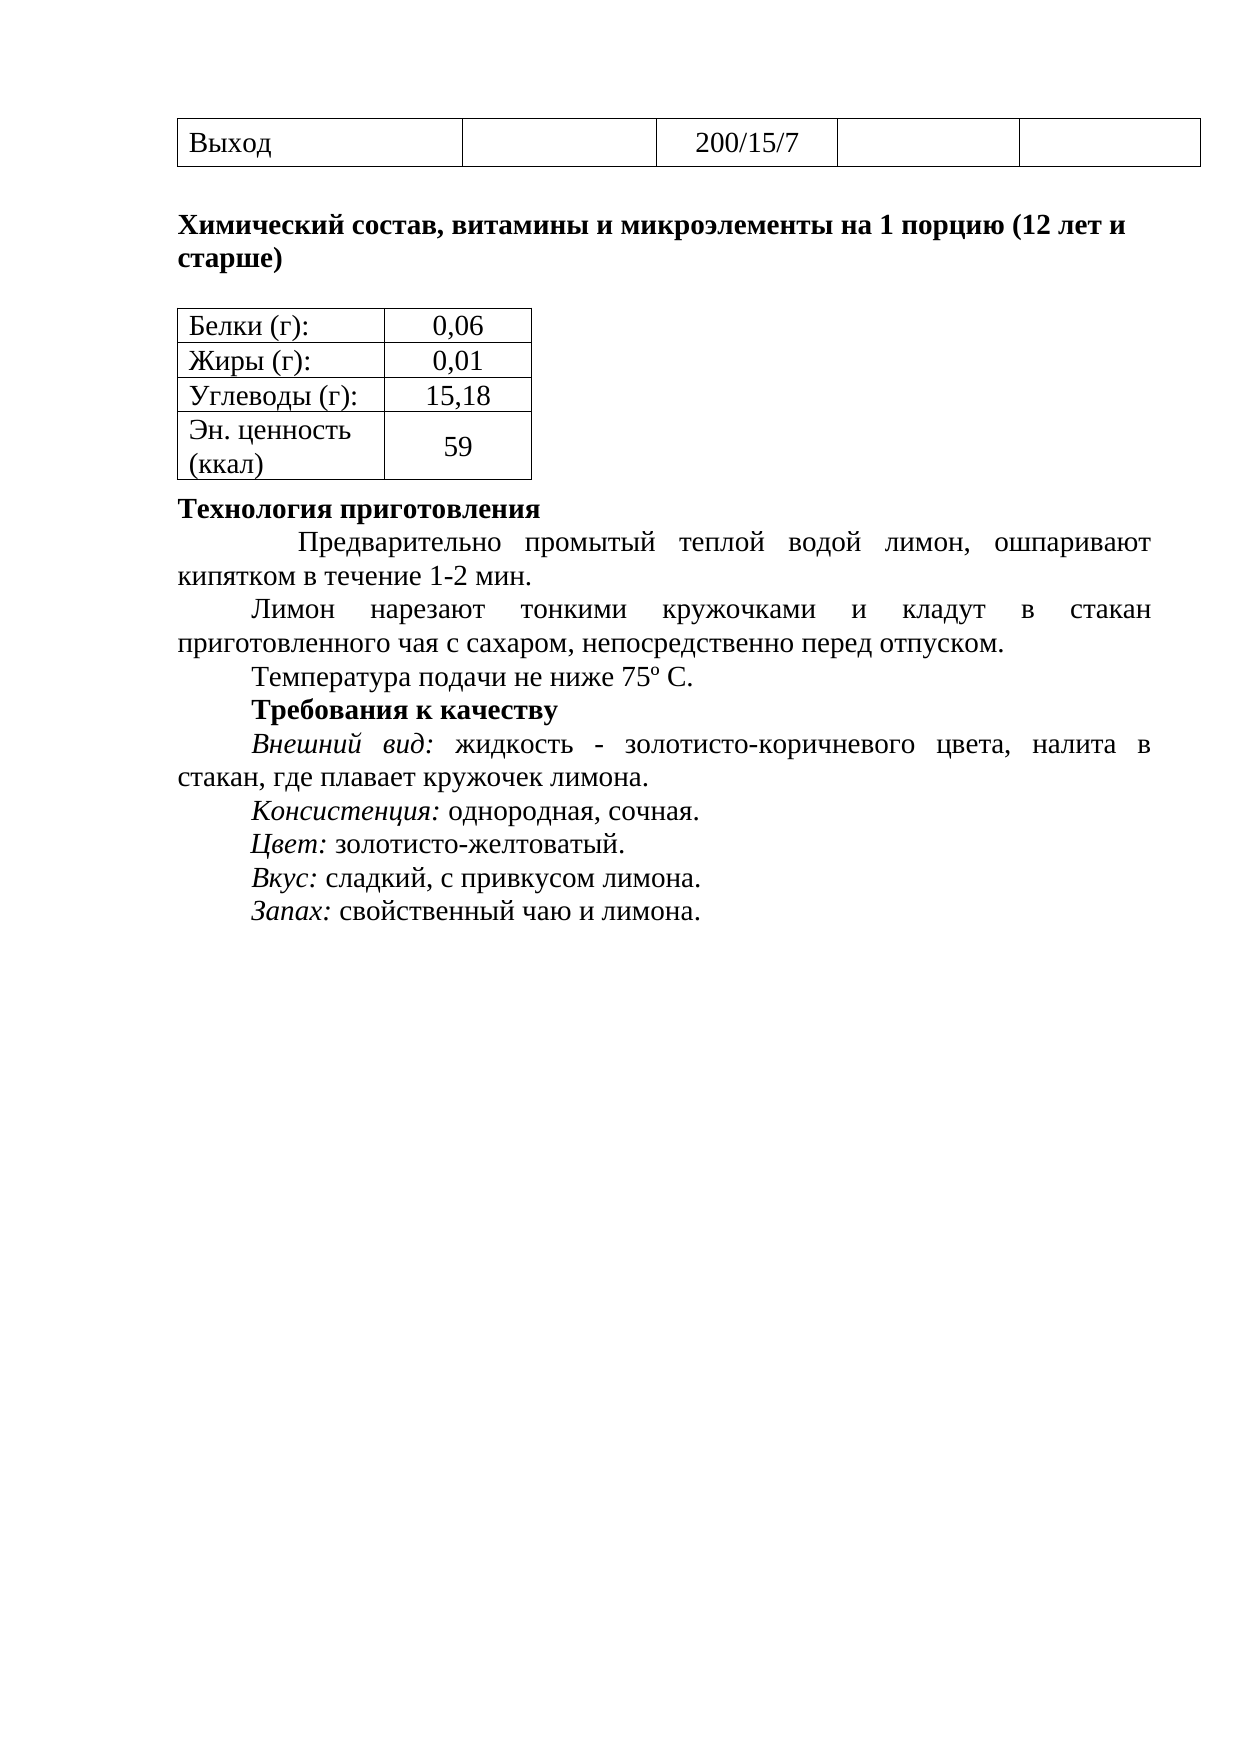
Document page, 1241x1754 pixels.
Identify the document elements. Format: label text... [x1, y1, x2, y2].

text Лимон нарезают тонкими кружочками и кладут в стакан приготовленного чая с сахаром, непосредственно перед отпуском. [177, 592, 1152, 659]
text Вкус: сладкий, с привкусом лимона. [177, 860, 1152, 893]
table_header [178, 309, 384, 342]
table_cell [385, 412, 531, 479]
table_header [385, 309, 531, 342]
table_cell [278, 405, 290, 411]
text Температура подачи не ниже 75º С. [177, 659, 1152, 692]
text Запах: свойственный чаю и лимона. [177, 893, 1152, 927]
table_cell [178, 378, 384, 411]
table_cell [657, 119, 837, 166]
text Технология приготовления [177, 491, 1152, 524]
text Цвет: золотисто-желтоватый. [177, 826, 1152, 860]
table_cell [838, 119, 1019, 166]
text Консистенция: однородная, сочная. [177, 793, 1152, 826]
text Требования к качеству [177, 692, 1152, 726]
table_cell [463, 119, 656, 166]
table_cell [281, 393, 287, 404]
text Внешний вид: жидкость - золотисто-коричневого цвета, налита в стакан, где плавает кружочек лимона. [177, 726, 1152, 793]
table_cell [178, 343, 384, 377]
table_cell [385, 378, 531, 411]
text Химический состав, витамины и микроэлементы на 1 порцию (12 лет и старше) [177, 207, 1152, 274]
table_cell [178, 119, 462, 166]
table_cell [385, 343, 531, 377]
text Предварительно промытый теплой водой лимон, ошпаривают кипятком в течение 1-2 мин. [177, 524, 1152, 592]
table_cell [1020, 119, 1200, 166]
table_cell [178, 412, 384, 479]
